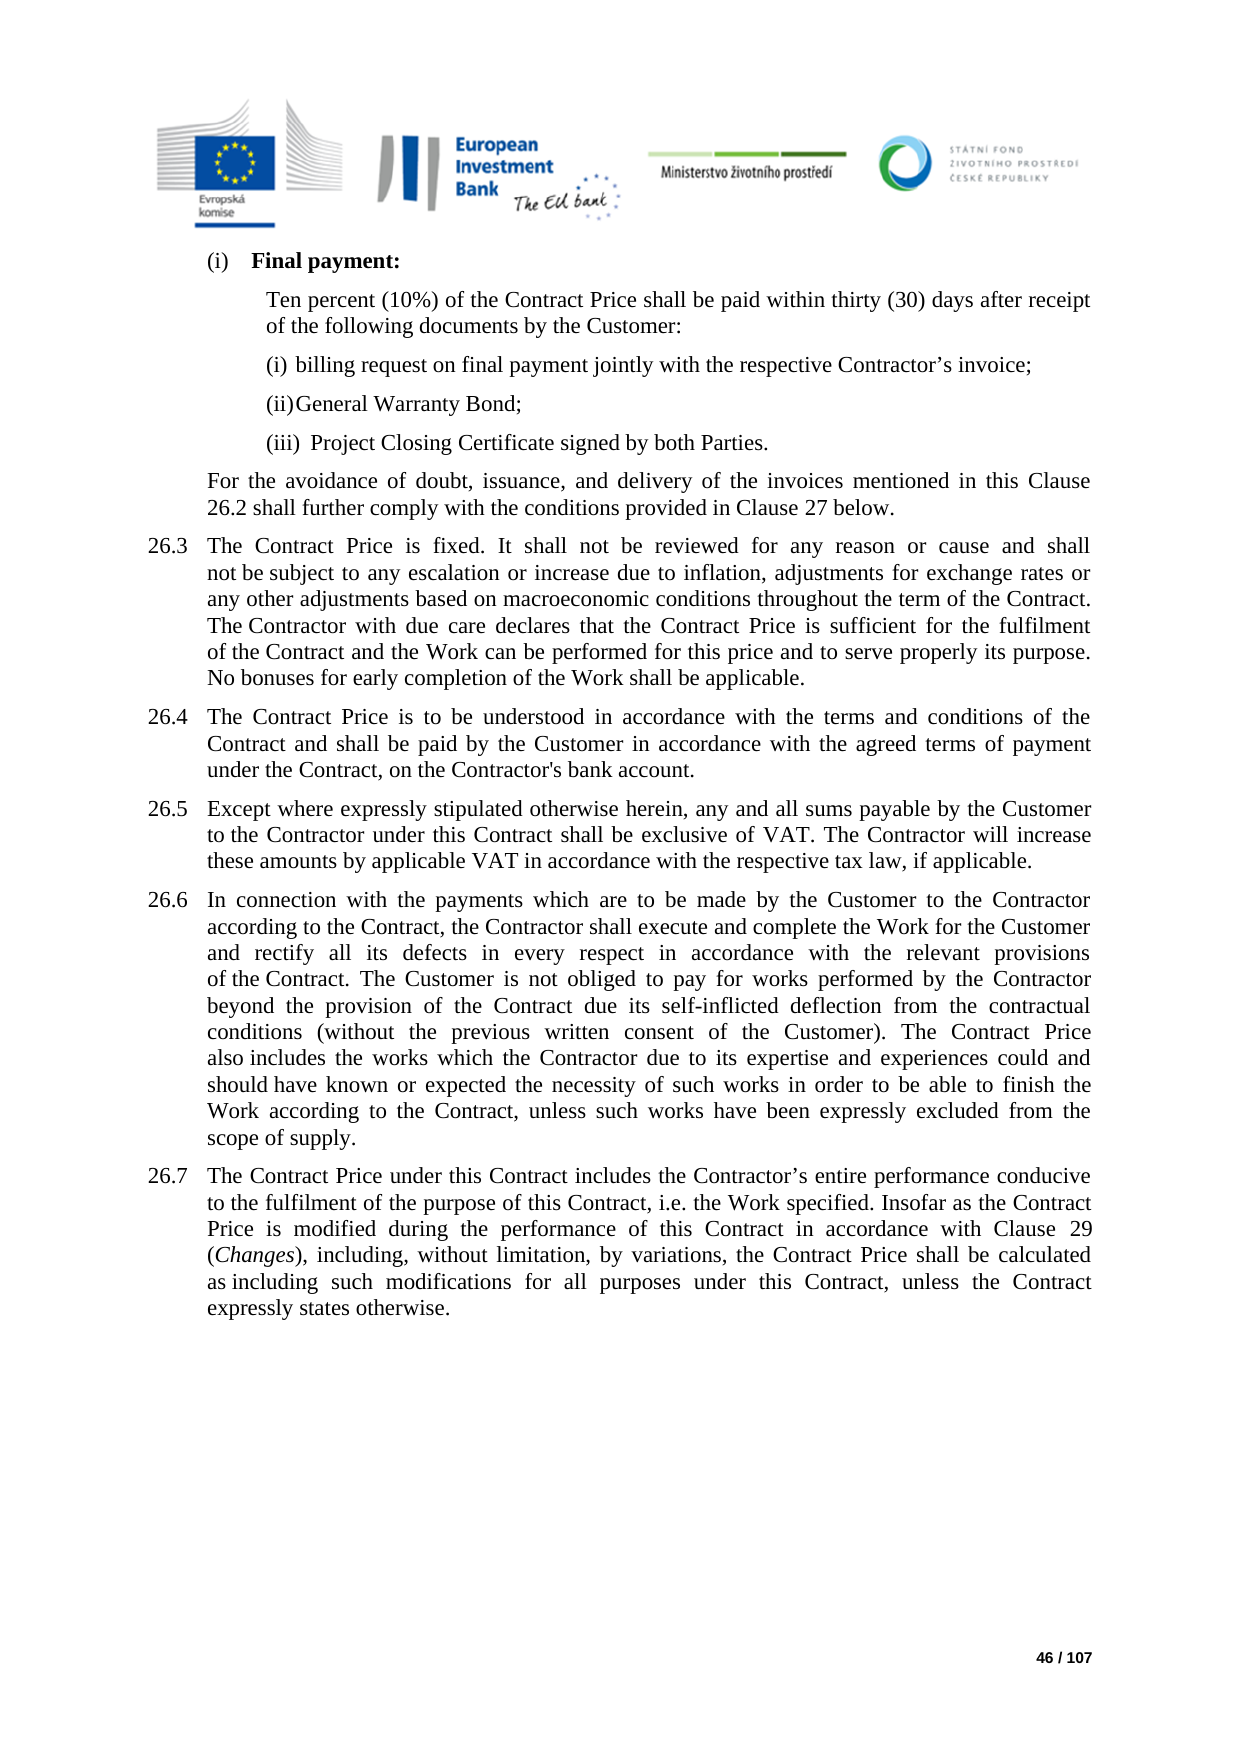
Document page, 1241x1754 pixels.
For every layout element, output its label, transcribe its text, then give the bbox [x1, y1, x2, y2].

picture [147, 87, 1093, 235]
list Final payment: [207, 247, 1092, 273]
text Project Closing Certificate signed by both Parties. [266, 428, 1092, 455]
text Ten percent (10%) of the Contract Price shall be paid within thirty (30) days after receipt of the following documents by the Customer: [266, 286, 1092, 338]
text In connection with the payments which are to be made by the Customer to the Contractor according to the Contract, the Contractor shall execute and complete the Work for the Customer and rectify all its defects in every respect in accordance with the relevant provisions of the Contract. The Customer is not obliged to pay for works performed by the Contractor beyond the provision of the Contract due its self-inflicted deflection from the contractual conditions (without the previous written consent of the Customer). The Contract Price also includes the works which the Contractor due to its expertise and experiences could and should have known or expected the necessity of such works in order to be able to finish the Work according to the Contract, unless such works have been expressly excluded from the scope of supply. [148, 886, 1092, 1150]
text General Warranty Bond; [266, 390, 1092, 416]
text The Contract Price is to be understood in accordance with the terms and conditions of the Contract and shall be paid by the Customer in accordance with the agreed terms of payment under the Contract, on the Contractor's bank account. [148, 703, 1092, 782]
text The Contract Price under this Contract includes the Contractor’s entire performance conducive to the fulfilment of the purpose of this Contract, i.e. the Work specified. Insofar as the Contract Price is modified during the performance of this Contract in accordance with Clause 29 (Changes), including, without limitation, by variations, the Contract Price shall be calculated as including such modifications for all purposes under this Contract, unless the Contract expressly states otherwise. [148, 1162, 1092, 1321]
list For the avoidance of doubt, issuance, and delivery of the invoices mentioned in this Clause 26.2 shall further comply with the conditions provided in Clause 27 below. [207, 467, 1092, 520]
text billing request on final payment jointly with the respective Contractor’s invoice; [266, 351, 1092, 377]
text Except where expressly stipulated otherwise herein, any and all sums payable by the Customer to the Contractor under this Contract shall be exclusive of VAT. The Contractor will increase these amounts by applicable VAT in accordance with the respective tax law, if applicable. [148, 795, 1092, 874]
text The Contract Price is fixed. It shall not be reviewed for any reason or cause and shall not be subject to any escalation or increase due to inflation, adjustments for exchange rates or any other adjustments based on macroeconomic conditions throughout the term of the Contract. The Contractor with due care declares that the Contract Price is sufficient for the fulfilment of the Contract and the Work can be performed for this price and to serve properly its purpose. No bonuses for early completion of the Work shall be applicable. [148, 533, 1092, 691]
